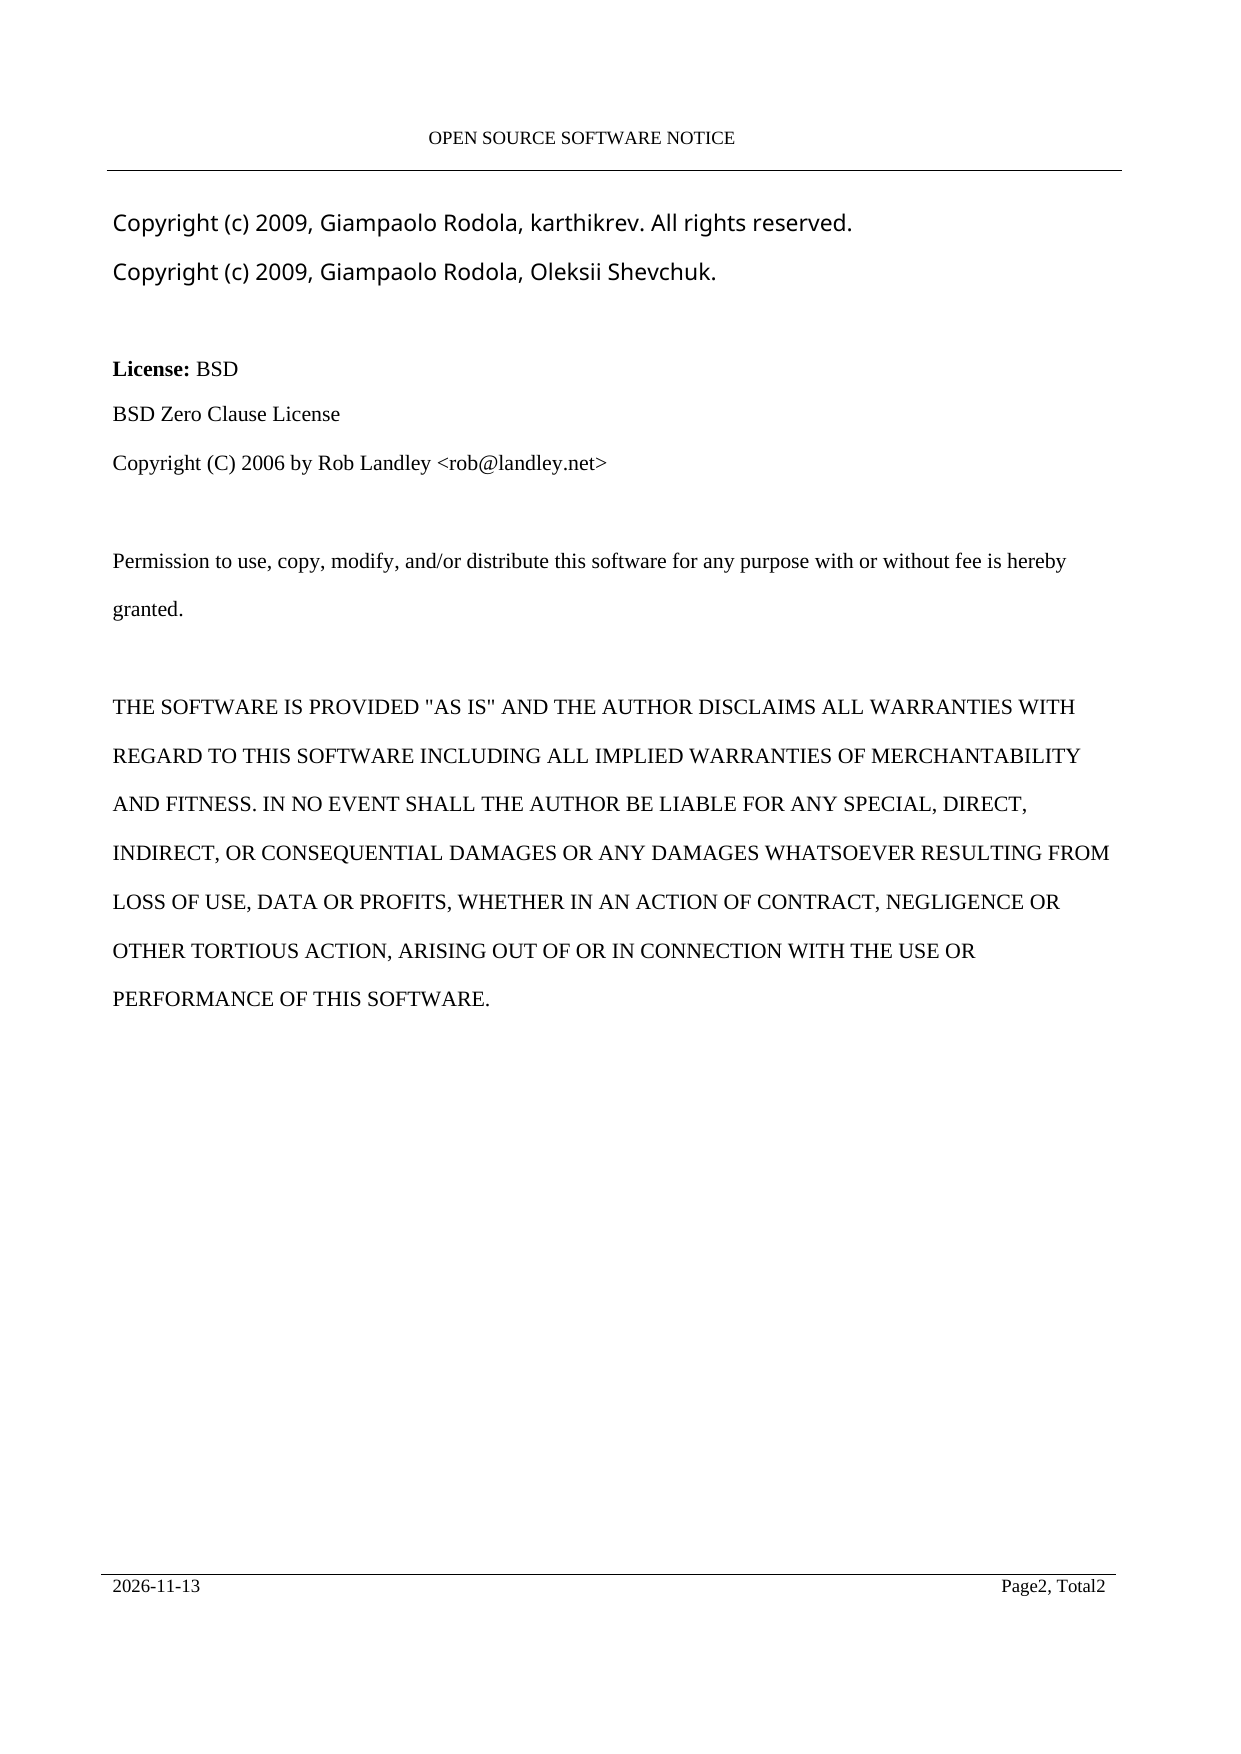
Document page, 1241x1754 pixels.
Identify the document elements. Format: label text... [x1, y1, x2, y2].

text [112, 206, 1128, 336]
text BSD Zero Clause License Copyright (C) 2006 by Rob Landley <rob@landley.net> Permission to use, copy, modify, and/or distribute this software for any purpose with or without fee is hereby granted. THE SOFTWARE IS PROVIDED "AS IS" AND THE AUTHOR DISCLAIMS ALL WARRANTIES WITH REGARD TO THIS SOFTWARE INCLUDING ALL IMPLIED WARRANTIES OF MERCHANTABILITY AND FITNESS. IN NO EVENT SHALL THE AUTHOR BE LIABLE FOR ANY SPECIAL, DIRECT, INDIRECT, OR CONSEQUENTIAL DAMAGES OR ANY DAMAGES WHATSOEVER RESULTING FROM LOSS OF USE, DATA OR PROFITS, WHETHER IN AN ACTION OF CONTRACT, NEGLIGENCE OR OTHER TORTIOUS ACTION, ARISING OUT OF OR IN CONNECTION WITH THE USE OR PERFORMANCE OF THIS SOFTWARE. [112, 398, 1128, 1064]
text License: BSD [112, 353, 1128, 385]
